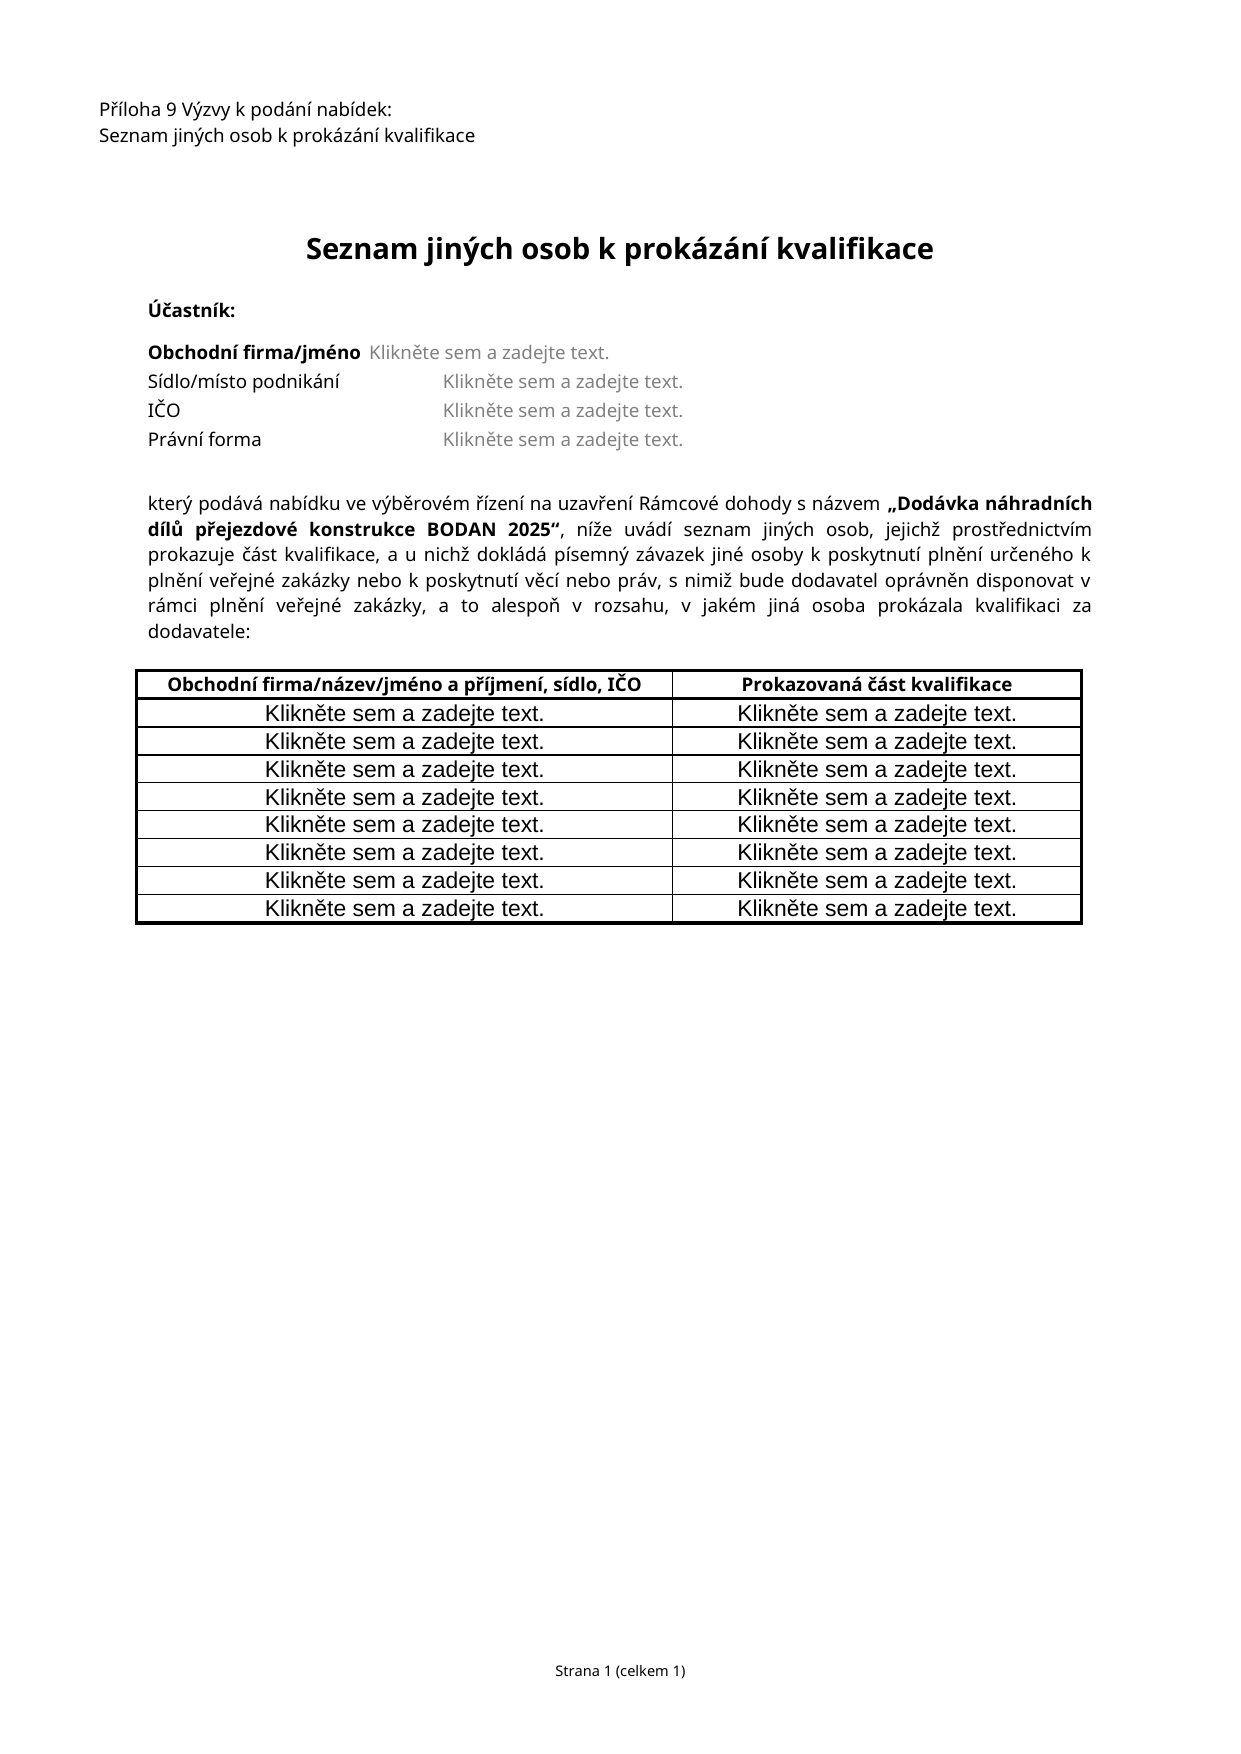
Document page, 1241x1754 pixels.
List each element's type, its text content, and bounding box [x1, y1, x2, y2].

table_header Prokazovaná část kvalifikace [673, 672, 1080, 697]
text IČO [148, 394, 1093, 423]
title Seznam jiných osob k prokázání kvalifikace [148, 228, 1093, 268]
text Sídlo/místo podnikání [148, 365, 1093, 394]
text Právní forma [148, 423, 1093, 452]
table_header Obchodní firma/název/jméno a příjmení, sídlo, IČO [138, 672, 672, 697]
text který podává nabídku ve výběrovém řízení na uzavření Rámcové dohody s názvem „Dodávka náhradních dílů přejezdové konstrukce BODAN 2025“, níže uvádí seznam jiných osob, jejichž prostřednictvím prokazuje část kvalifikace, a u nichž dokládá písemný závazek jiné osoby k poskytnutí plnění určeného k plnění veřejné zakázky nebo k poskytnutí věcí nebo práv, s nimiž bude dodavatel oprávněn disponovat v rámci plnění veřejné zakázky, a to alespoň v rozsahu, v jakém jiná osoba prokázala kvalifikaci za dodavatele: [148, 490, 1093, 643]
text Obchodní firma/jméno [148, 336, 1093, 365]
text Účastník: [148, 293, 1093, 324]
